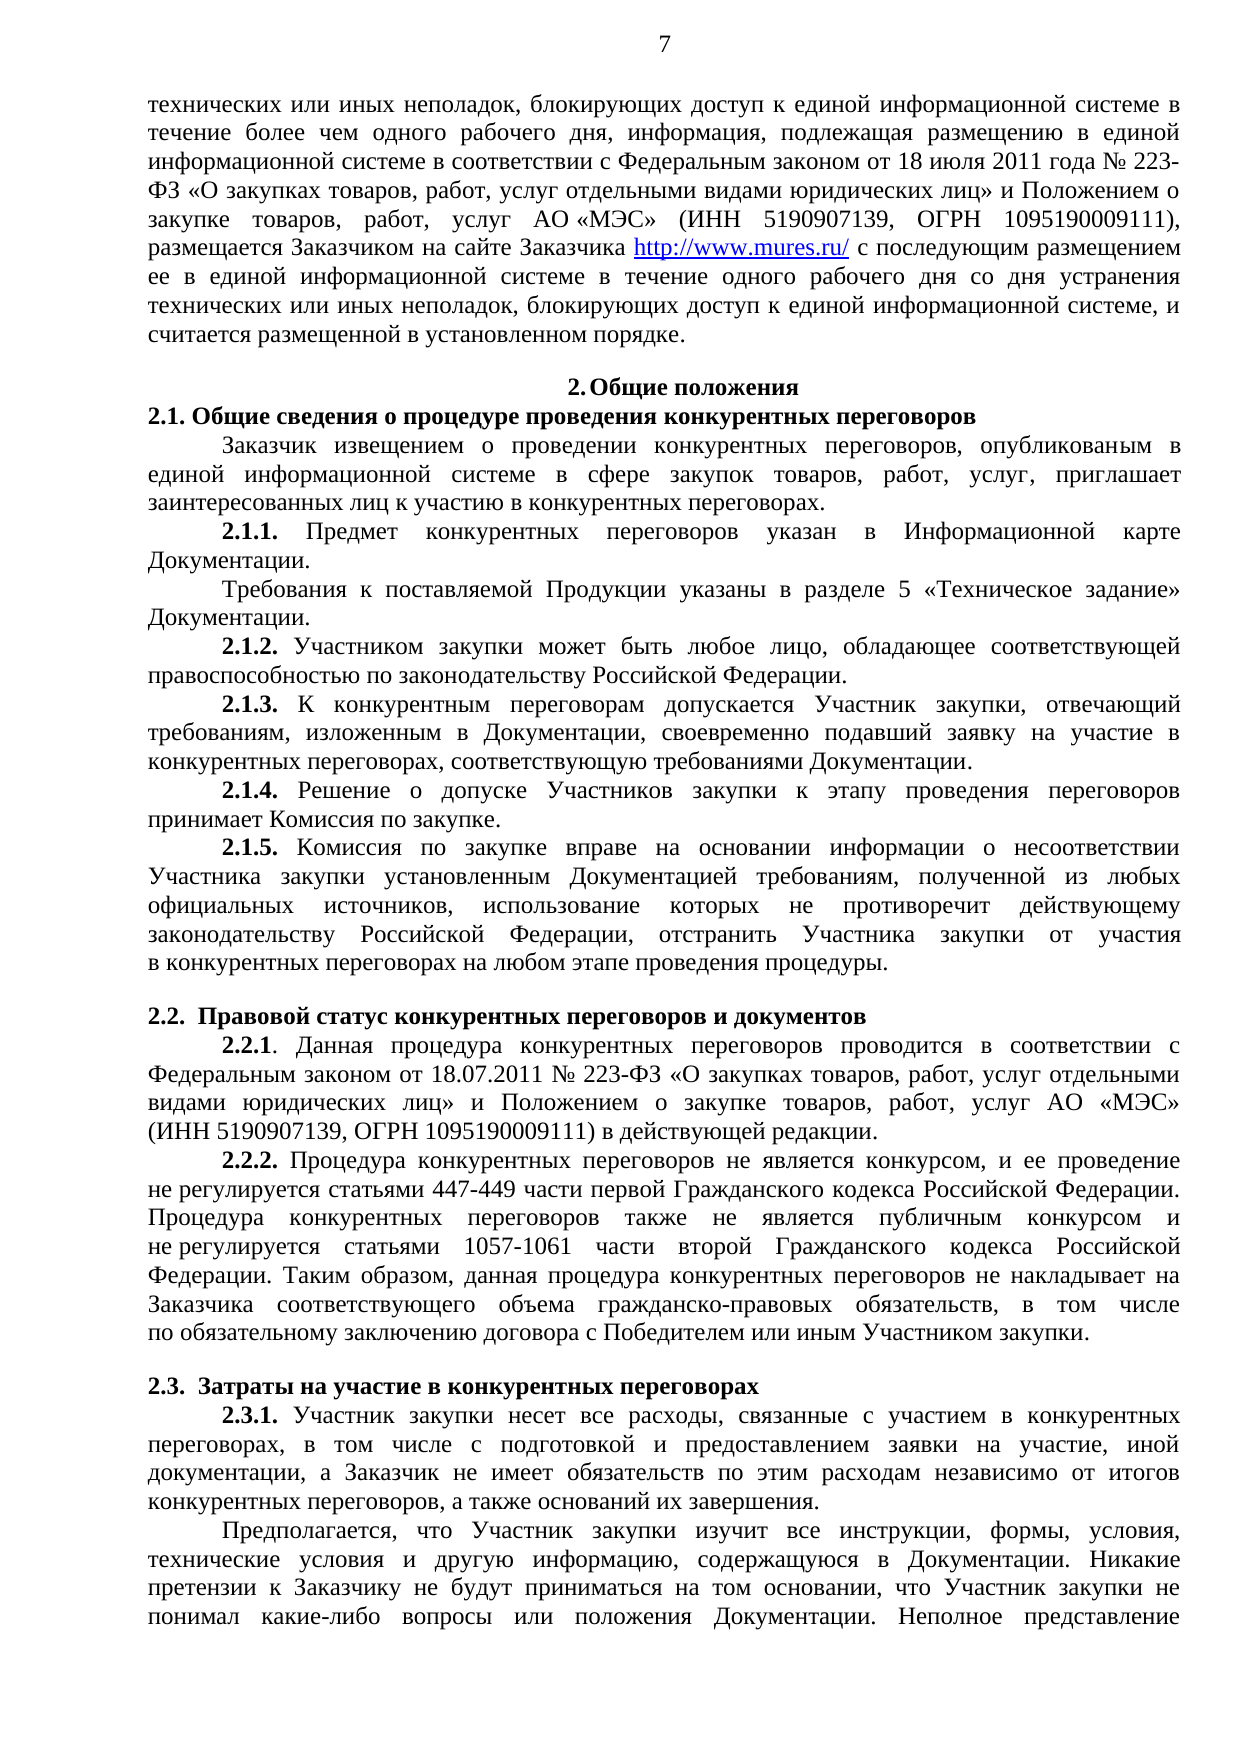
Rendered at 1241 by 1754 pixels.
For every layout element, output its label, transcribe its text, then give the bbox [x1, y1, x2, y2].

text 2.2.1. Данная процедура конкурентных переговоров проводится в соответствии с Федеральным законом от 18.07.2011 № 223-ФЗ «О закупках товаров, работ, услуг отдельными видами юридических лиц» и Положением о закупке товаров, работ, услуг АО «МЭС» (ИНН 5190907139, ОГРН 1095190009111) в действующей редакции. [148, 1030, 1181, 1145]
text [148, 89, 1181, 347]
text Заказчик извещением о проведении конкурентных переговоров, опубликованым в единой информационной системе в сфере закупок товаров, работ, услуг, приглашает заинтересованных лиц к участию в конкурентных переговорах. [148, 430, 1181, 516]
list Общие положения [185, 372, 1181, 401]
text 2.1.3. К конкурентным переговорам допускается Участник закупки, отвечающий требованиям, изложенным в Документации, своевременно подавший заявку на участие в конкурентных переговорах, соответствующую требованиями Документации. [148, 689, 1181, 775]
text 2.3.1. Участник закупки несет все расходы, связанные с участием в конкурентных переговорах, в том числе с подготовкой и предоставлением заявки на участие, иной документации, а Заказчик не имеет обязательств по этим расходам независимо от итогов конкурентных переговоров, а также оснований их завершения. [148, 1400, 1181, 1515]
text 2.1.5. Комиссия по закупке вправе на основании информации о несоответствии Участника закупки установленным Документацией требованиям, полученной из любых официальных источников, использование которых не противоречит действующему законодательству Российской Федерации, отстранить Участника закупки от участия в конкурентных переговорах на любом этапе проведения процедуры. [148, 832, 1181, 976]
text 2.1. Общие сведения о процедуре проведения конкурентных переговоров [148, 401, 1181, 430]
text Требования к поставляемой Продукции указаны в разделе 5 «Техническое задание» Документации. [148, 574, 1181, 631]
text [148, 1515, 1181, 1630]
text 2.3. Затраты на участие в конкурентных переговорах [148, 1371, 1181, 1400]
text 2.2. Правовой статус конкурентных переговоров и документов [148, 1001, 1181, 1030]
text 2.1.4. Решение о допуске Участников закупки к этапу проведения переговоров принимает Комиссия по закупке. [148, 775, 1181, 832]
text 2.1.2. Участником закупки может быть любое лицо, обладающее соответствующей правоспособностью по законодательству Российской Федерации. [148, 631, 1181, 689]
text 2.2.2. Процедура конкурентных переговоров не является конкурсом, и ее проведение не регулируется статьями 447-449 части первой Гражданского кодекса Российской Федерации. Процедура конкурентных переговоров также не является публичным конкурсом и не регулируется статьями 1057-1061 части второй Гражданского кодекса Российской Федерации. Таким образом, данная процедура конкурентных переговоров не накладывает на Заказчика соответствующего объема гражданско-правовых обязательств, в том числе по обязательному заключению договора с Победителем или иным Участником закупки. [148, 1145, 1181, 1346]
text 2.1.1. Предмет конкурентных переговоров указан в Информационной карте Документации. [148, 516, 1181, 574]
